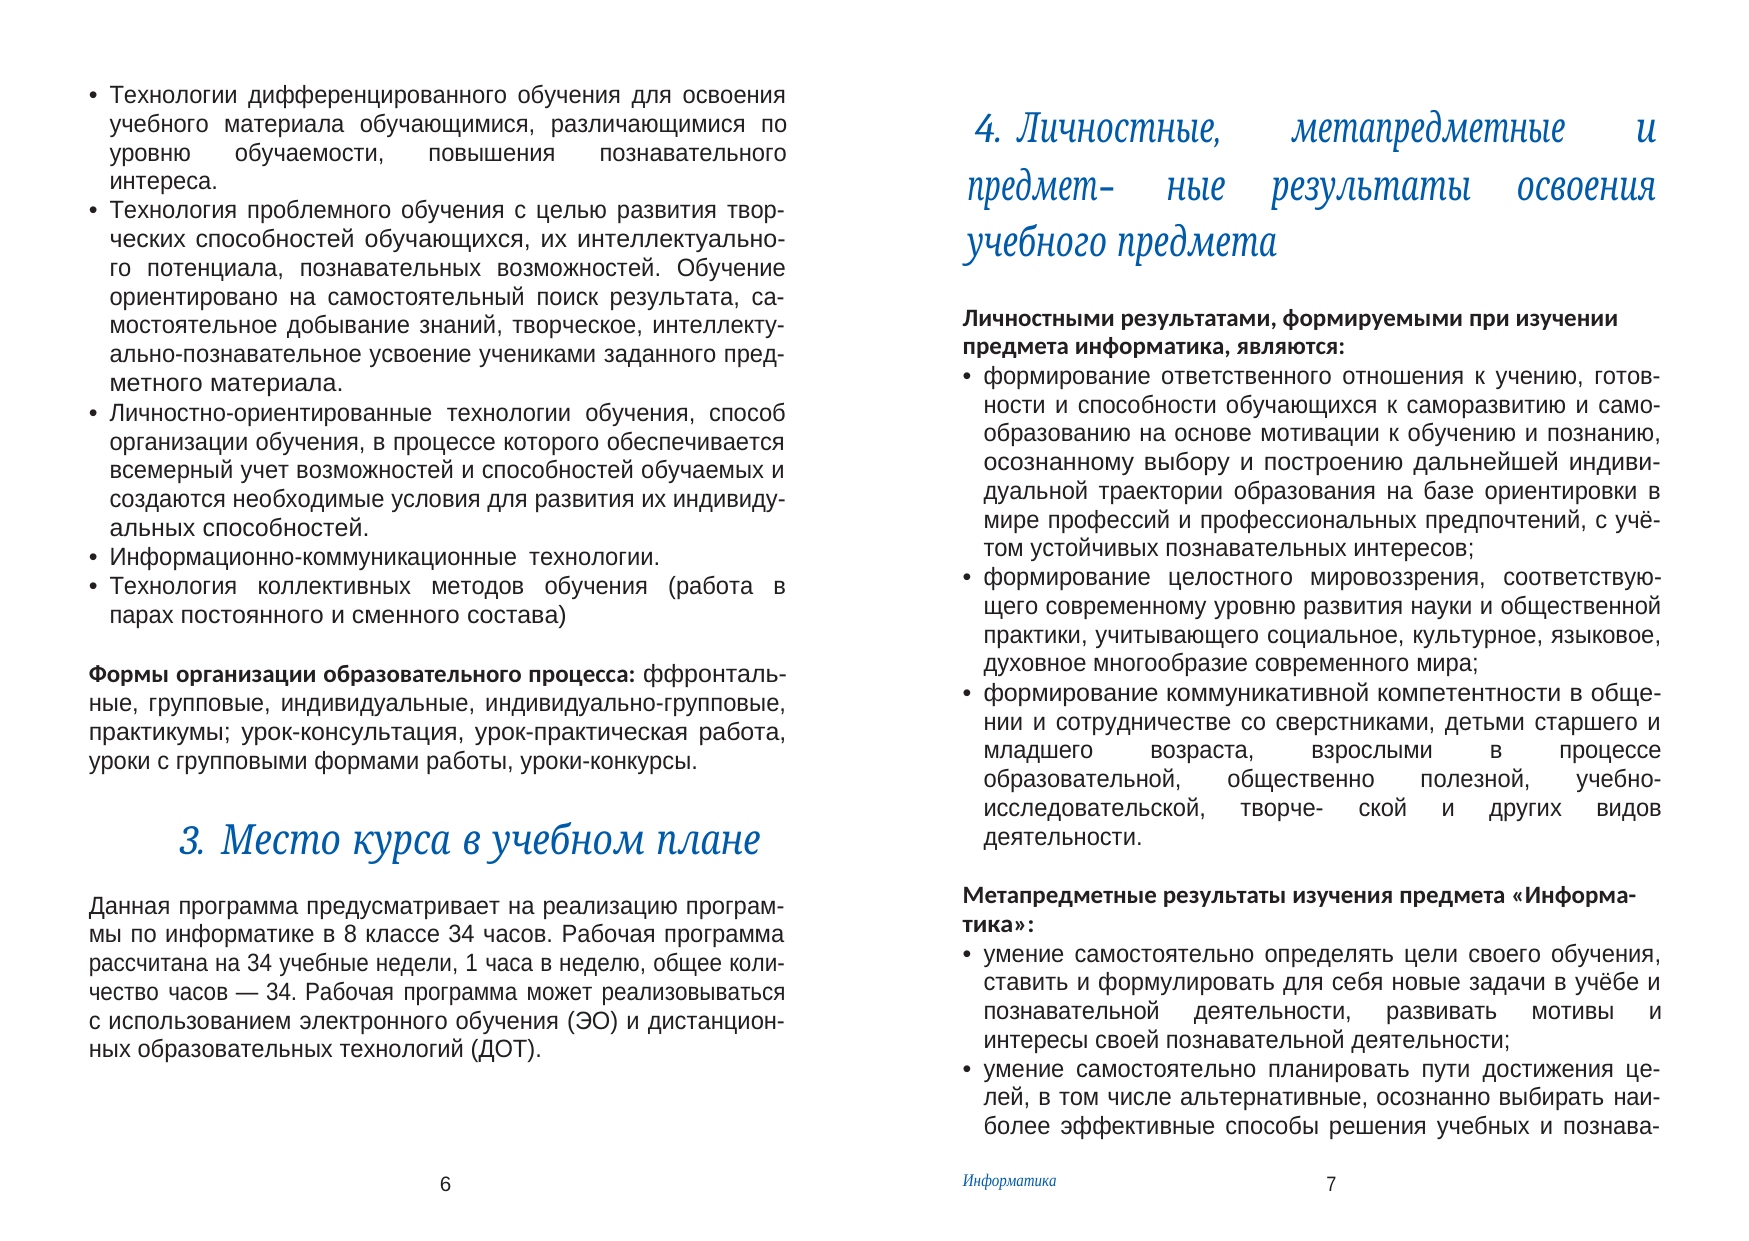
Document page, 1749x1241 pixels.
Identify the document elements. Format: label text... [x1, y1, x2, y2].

list формирование ответственного отношения к учению, готов- ности и способности обучающихся к саморазвитию и само- образованию на основе мотивации к обучению и познанию, осознанному выбору и построению дальнейшей индиви- дуальной траектории образования на базе ориентировки в мире профессий и профессиональных предпочтений, с учё- том устойчивых познавательных интересов; [962, 361, 1662, 562]
list формирование целостного мировоззрения, соответствую- щего современному уровню развития науки и общественной практики, учитывающего социальное, культурное, языковое, духовное многообразие современного мира; [962, 562, 1662, 677]
subtitle Личностными результатами, формируемыми при изучении предмета информатика, являются: [962, 303, 1674, 361]
list Технология проблемного обучения с целью развития твор- ческих способностей обучающихся, их интеллектуально- го потенциала, познавательных возможностей. Обучение ориентировано на самостоятельный поиск результата, са- мостоятельное добывание знаний, творческое, интеллекту- ально-познавательное усвоение учениками заданного пред- метного материала. [88, 196, 786, 397]
subtitle Место курса в учебном плане [179, 817, 791, 865]
list Технология коллективных методов обучения (работа в парах постоянного и сменного состава) [88, 571, 786, 629]
list Технологии дифференцированного обучения для освоения учебного материала обучающимися, различающимися по уровню обучаемости, повышения познавательного интереса. [88, 80, 787, 195]
subtitle Личностные, метапредметные и предмет- ные результаты освоения учебного предмета [967, 104, 1656, 267]
list умение самостоятельно определять цели своего обучения, ставить и формулировать для себя новые задачи в учёбе и познавательной деятельности, развивать мотивы и интересы своей познавательной деятельности; [962, 939, 1662, 1054]
list формирование коммуникативной компетентности в обще- нии и сотрудничестве со сверстниками, детьми старшего и младшего возраста, взрослыми в процессе образовательной, общественно полезной, учебно-исследовательской, творче- ской и других видов деятельности. [962, 678, 1662, 850]
text Формы организации образовательного процесса: ффронталь- ные, групповые, индивидуальные, индивидуально-групповые, практикумы; урок-консультация, урок-практическая работа, уроки с групповыми формами работы, уроки-конкурсы. [88, 658, 787, 774]
list Личностно-ориентированные технологии обучения, способ организации обучения, в процессе которого обеспечивается всемерный учет возможностей и способностей обучаемых и создаются необходимые условия для развития их индивиду- альных способностей. [88, 398, 786, 541]
text Данная программа предусматривает на реализацию програм- мы по информатике в 8 классе 34 часов. Рабочая программа рассчитана на 34 учебные недели, 1 часа в неделю, общее коли- чество часов — 34. Рабочая программа может реализовываться с использованием электронного обучения (ЭО) и дистанцион- ных образовательных технологий (ДОТ). [88, 891, 786, 1063]
list Информационно-коммуникационные технологии. [88, 542, 791, 571]
subtitle Метапредметные результаты изучения предмета «Информа- тика»: [962, 881, 1674, 939]
